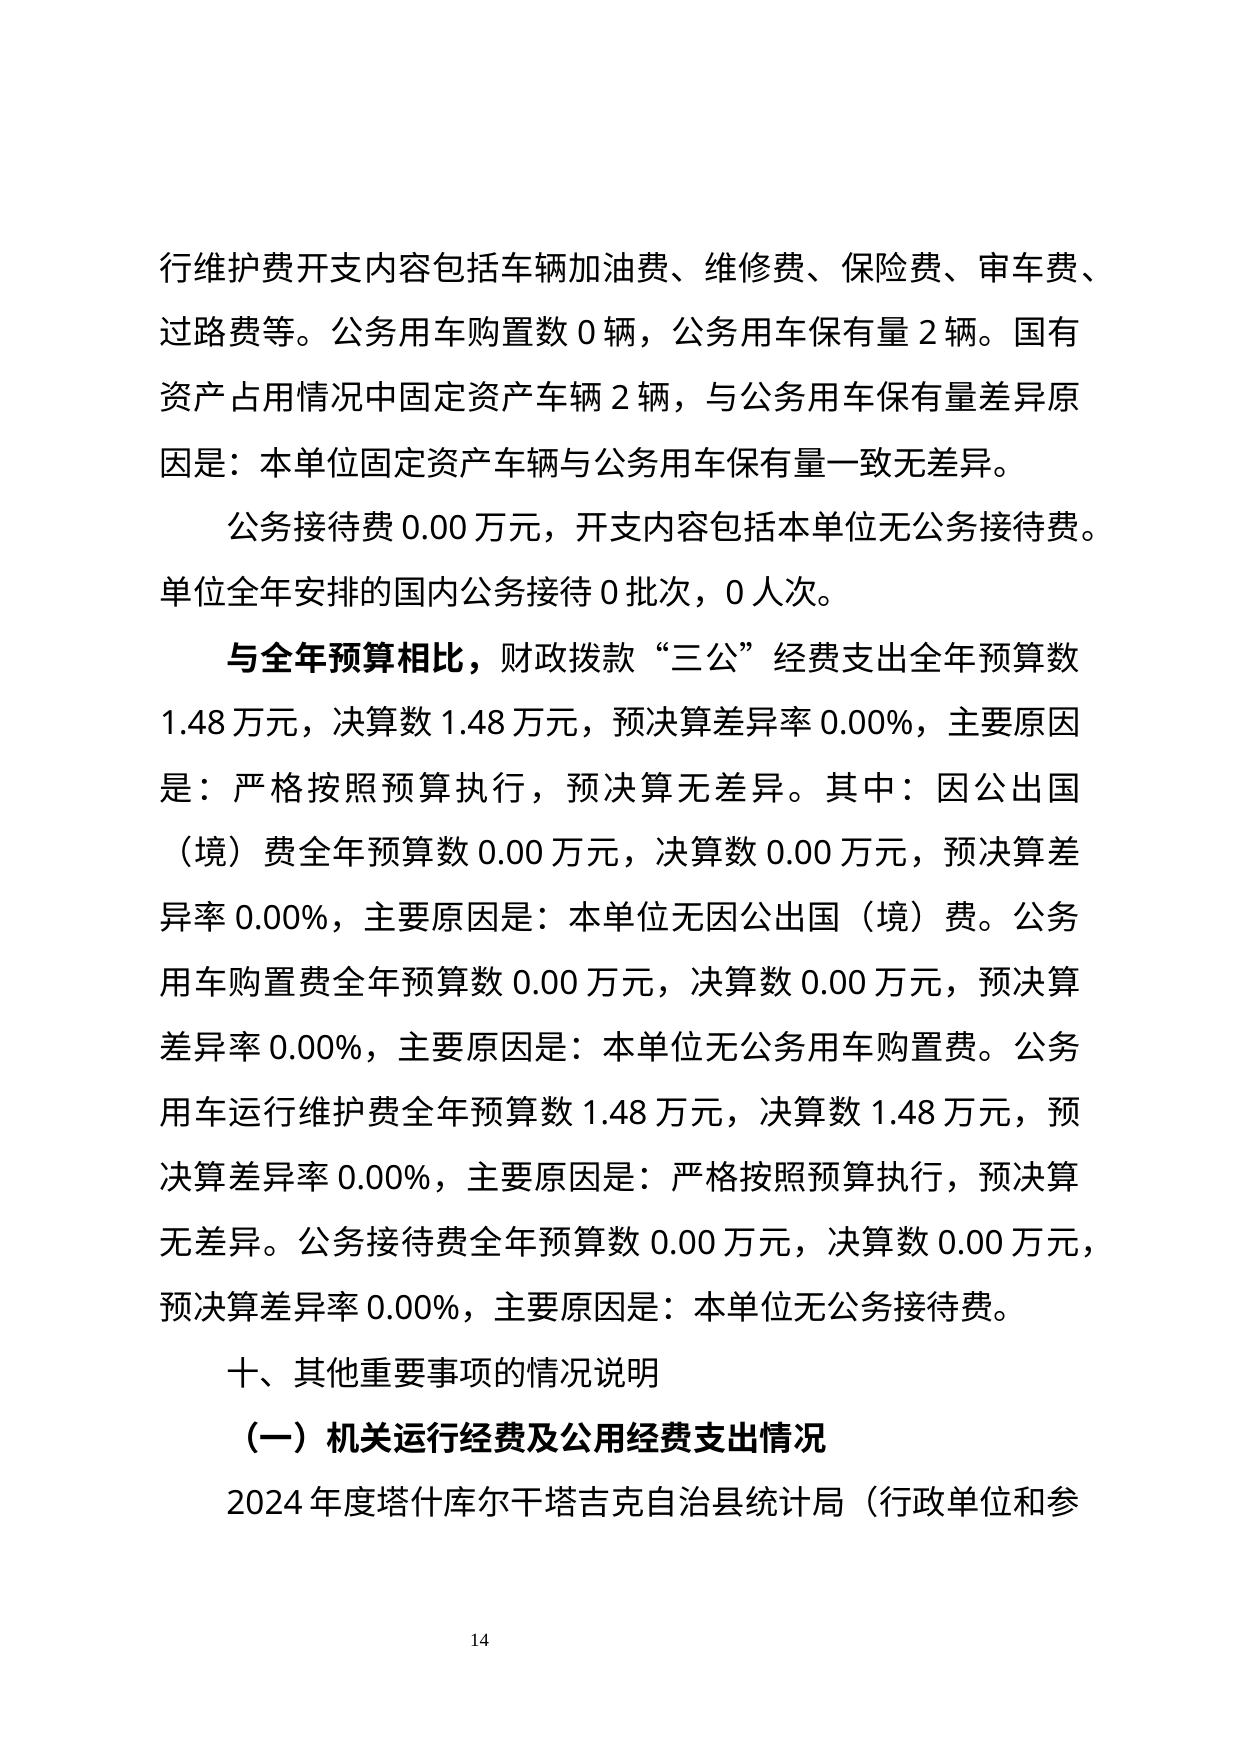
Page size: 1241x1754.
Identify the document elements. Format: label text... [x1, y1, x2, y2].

text 公务接待费0.00万元，开支内容包括本单位无公务接待费。单位全年安排的国内公务接待0批次，0人次。 [159, 493, 1081, 623]
text 十、其他重要事项的情况说明 [159, 1338, 1081, 1403]
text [159, 1468, 1081, 1533]
text 与全年预算相比，财政拨款“三公”经费支出全年预算数1.48万元，决算数1.48万元，预决算差异率0.00%，主要原因是：严格按照预算执行，预决算无差异。其中：因公出国（境）费全年预算数0.00万元，决算数0.00万元，预决算差异率0.00%，主要原因是：本单位无因公出国（境）费。公务用车购置费全年预算数0.00万元，决算数0.00万元，预决算差异率0.00%，主要原因是：本单位无公务用车购置费。公务用车运行维护费全年预算数1.48万元，决算数1.48万元，预决算差异率0.00%，主要原因是：严格按照预算执行，预决算无差异。公务接待费全年预算数0.00万元，决算数0.00万元，预决算差异率0.00%，主要原因是：本单位无公务接待费。 [159, 623, 1081, 1338]
text （一）机关运行经费及公用经费支出情况 [159, 1403, 1081, 1468]
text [159, 233, 1081, 493]
